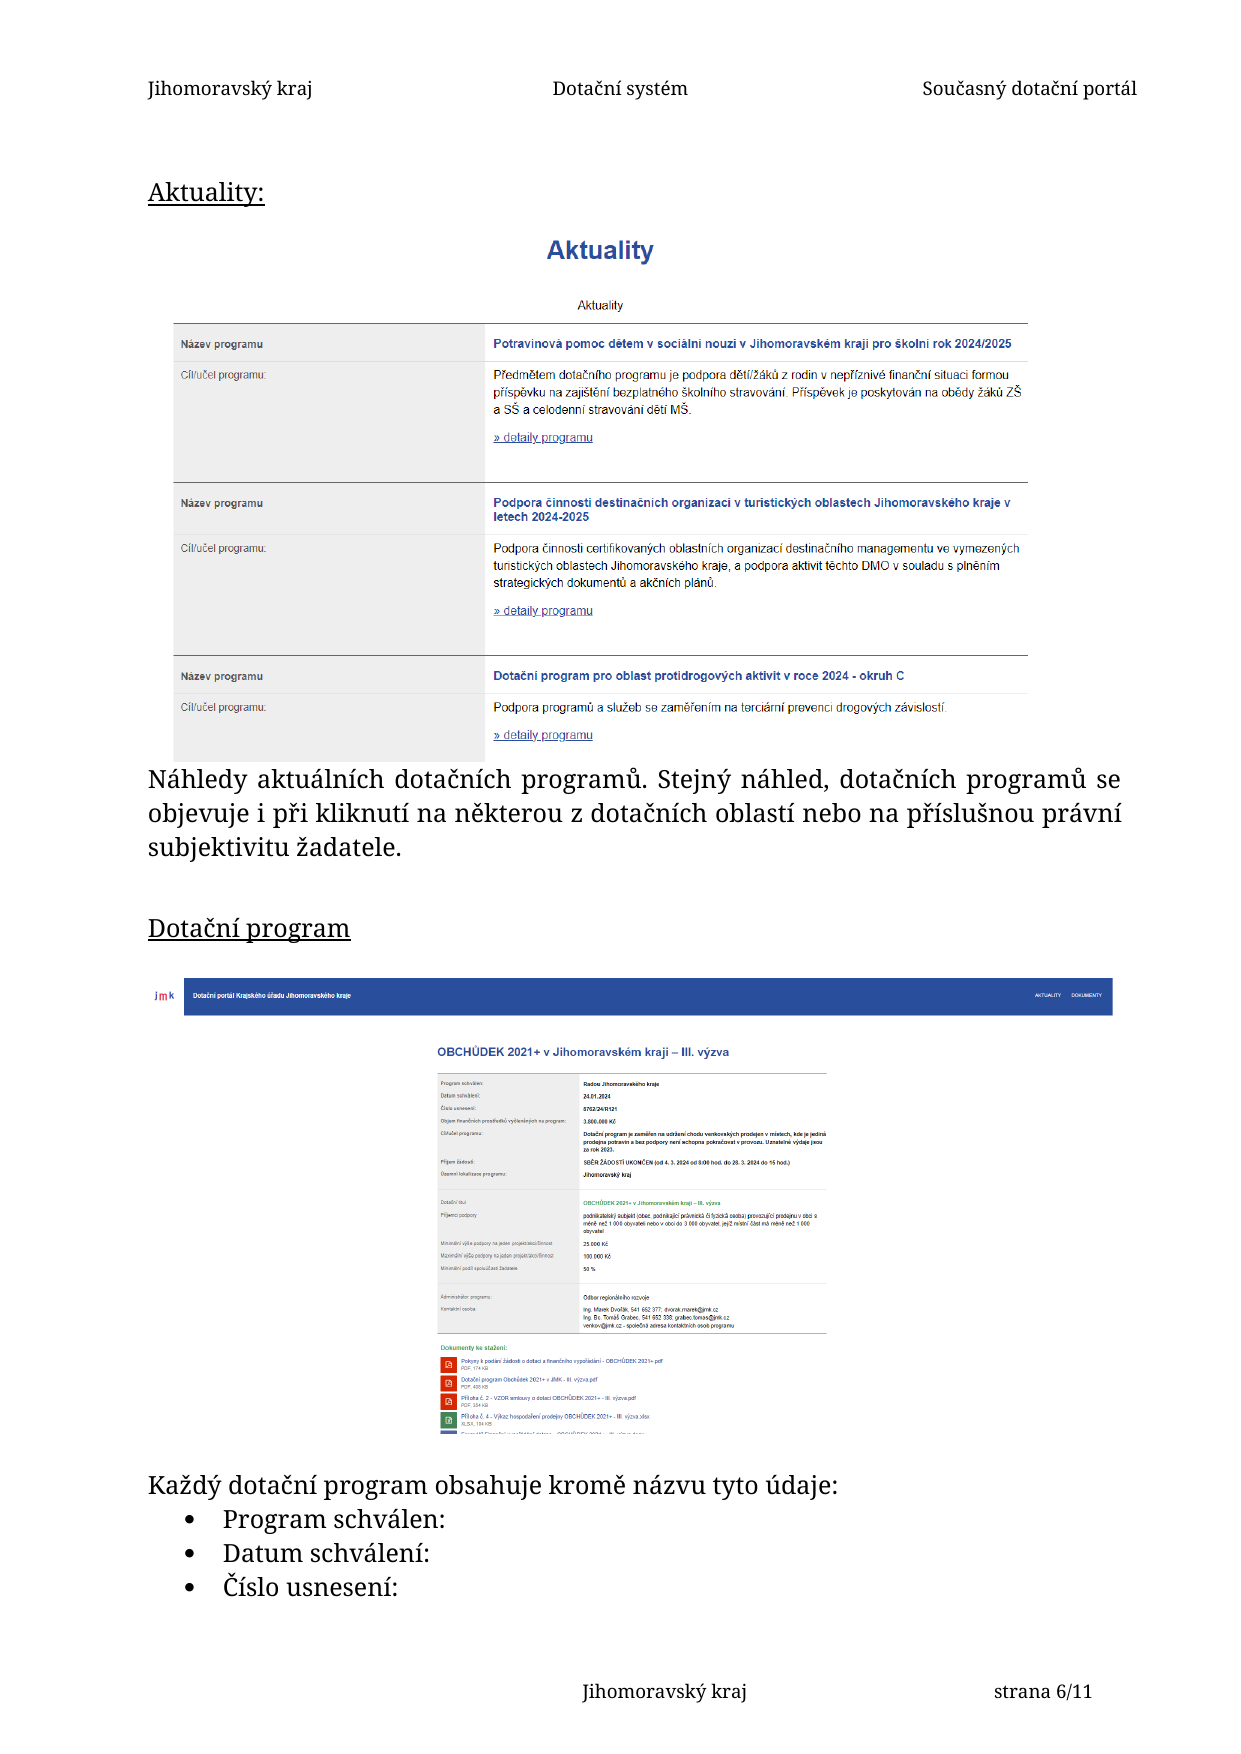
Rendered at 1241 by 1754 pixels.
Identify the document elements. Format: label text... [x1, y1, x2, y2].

picture [147, 978, 1113, 1434]
picture [147, 209, 1122, 762]
text Dotační program [148, 911, 1122, 945]
list Číslo usnesení: [185, 1570, 1122, 1604]
text Aktuality: [148, 175, 1122, 209]
list Program schválen: [185, 1502, 1122, 1536]
list Datum schválení: [185, 1536, 1122, 1570]
text Náhledy aktuálních dotačních programů. Stejný náhled, dotačních programů se objevuje i při kliknutí na některou z dotačních oblastí nebo na příslušnou právní subjektivitu žadatele. [148, 762, 1122, 864]
text Každý dotační program obsahuje kromě názvu tyto údaje: [148, 1468, 1122, 1502]
